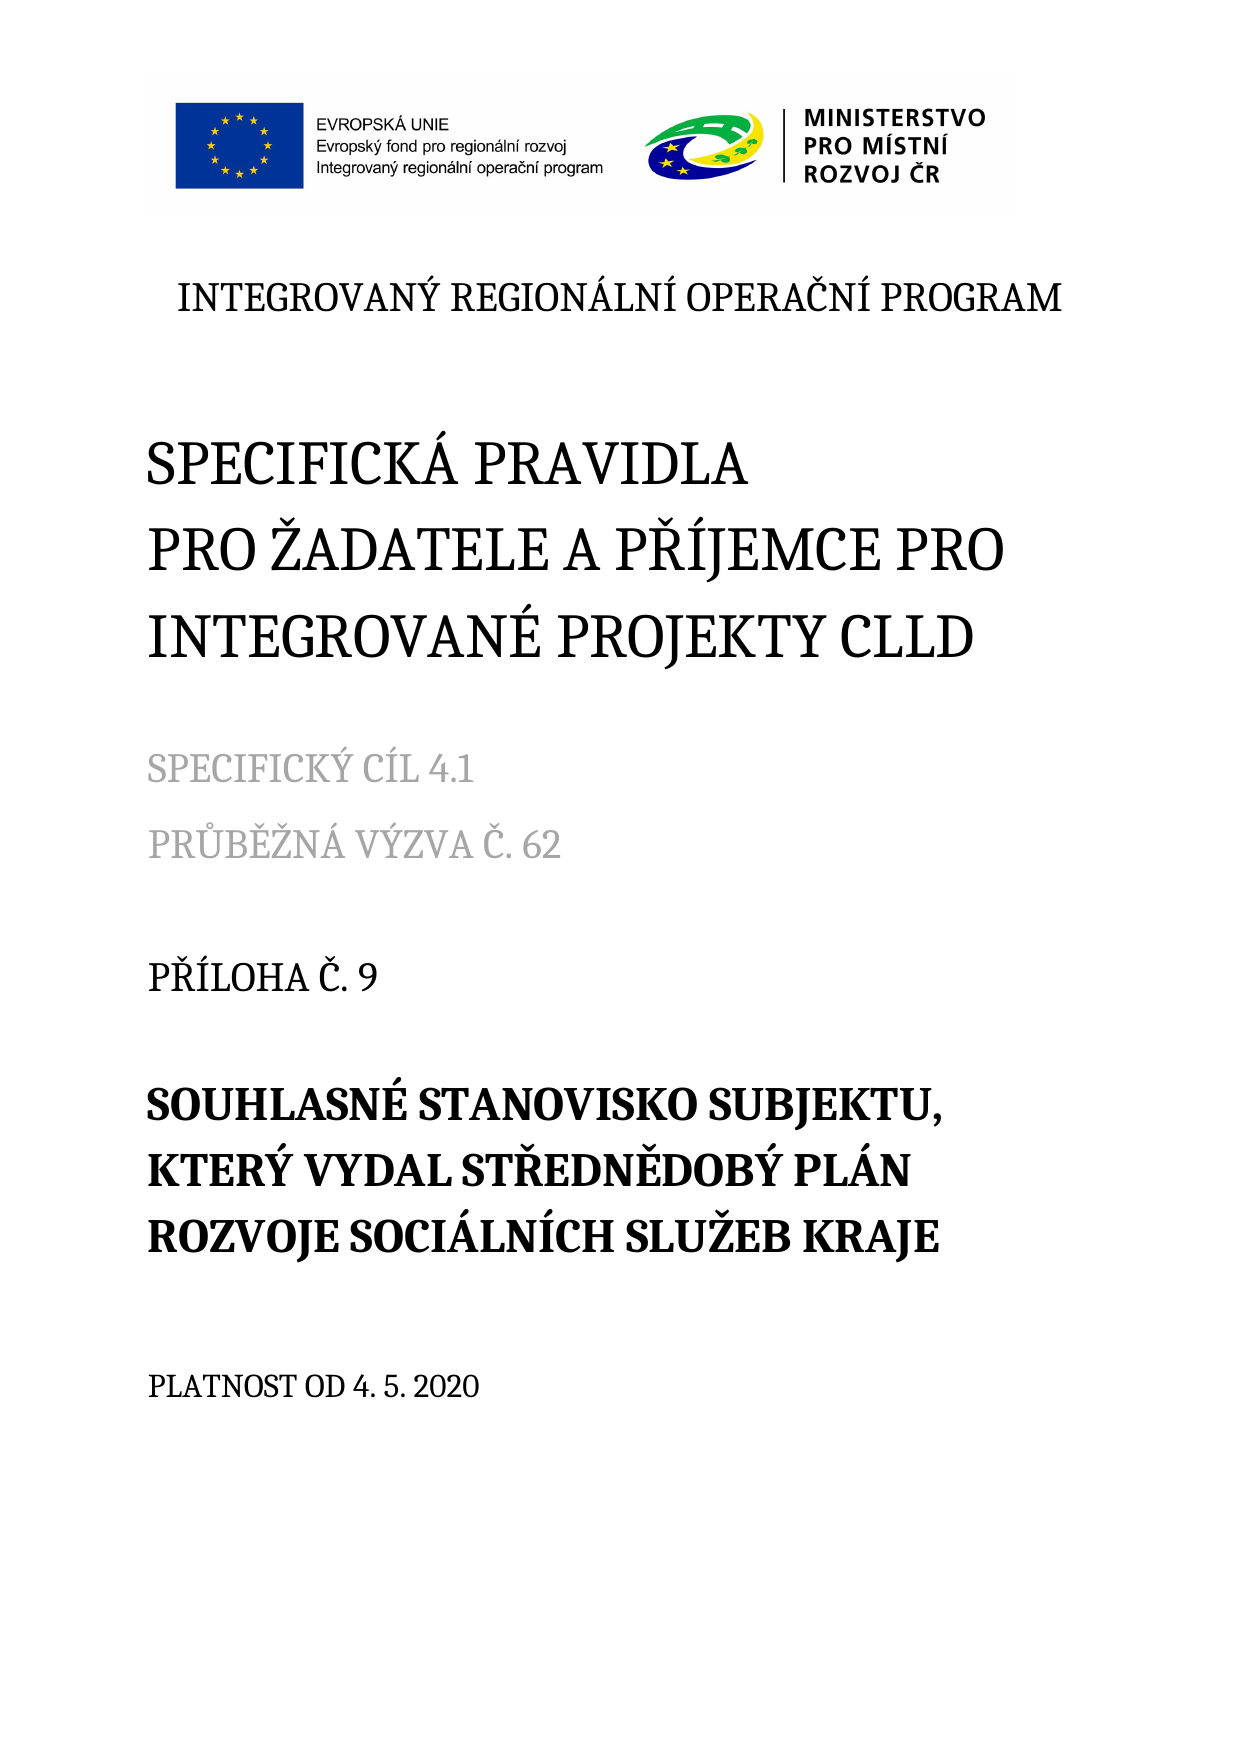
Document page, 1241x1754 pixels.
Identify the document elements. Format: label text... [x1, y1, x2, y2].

text PŘÍLOHA Č. 9 [148, 954, 1093, 1002]
text průběžná výzva č. 62 [148, 821, 1093, 868]
text Specifická PRAVIDLA [148, 428, 1093, 500]
text pLATNOST OD 4. 5. 2020 [148, 1367, 1093, 1406]
text SPECIFICKÝ CÍL 4.1 [148, 744, 1093, 792]
picture [147, 73, 1013, 217]
text souhlasné stanovisko subjektu, který vydal střednědobý plán rozvoje sociálních služeb kraje [148, 1077, 1093, 1265]
text INTEGROVANÝ REGIONÁLNÍ OPERAČNÍ PROGRAM [148, 274, 1093, 322]
text PRO ŽADATELE A PŘÍJEMCE pro integrované projekty CLLD [148, 514, 1093, 673]
